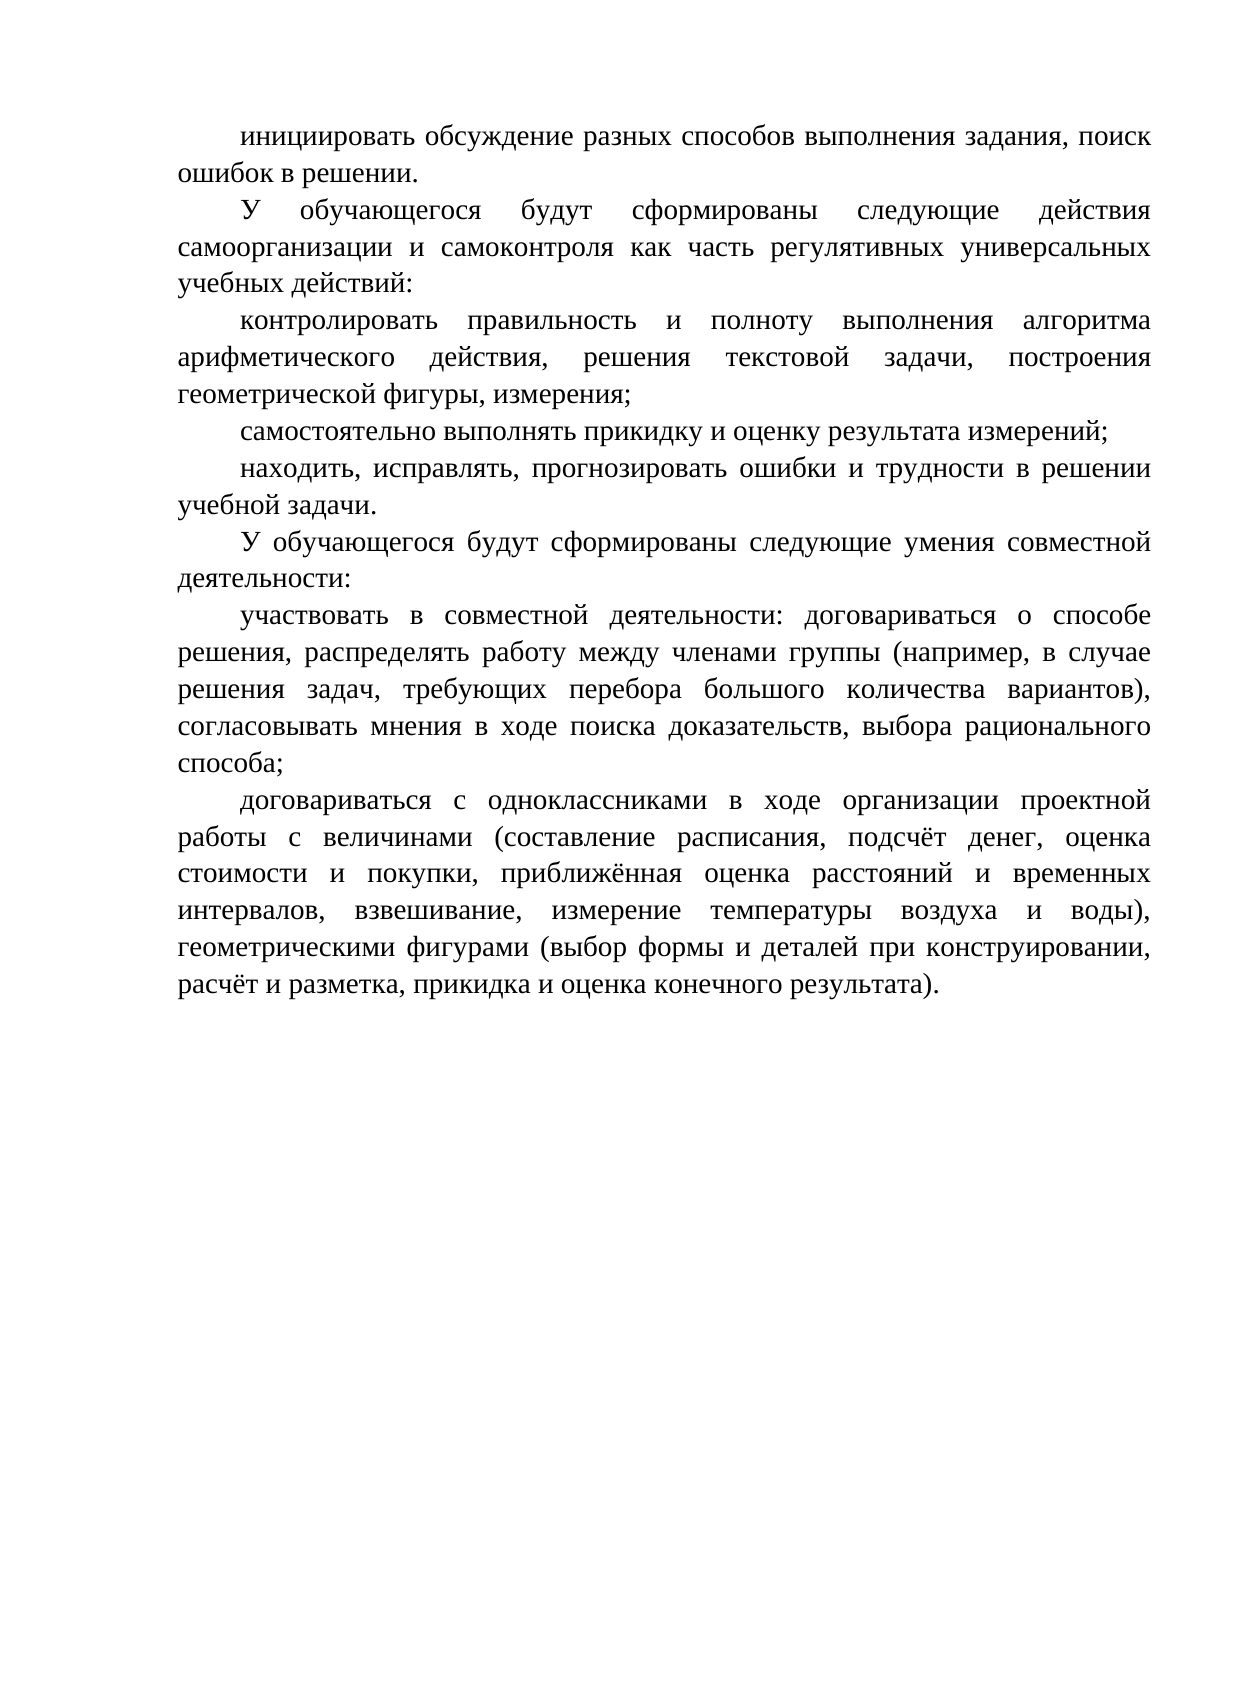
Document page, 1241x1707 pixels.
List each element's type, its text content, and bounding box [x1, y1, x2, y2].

text участвовать в совместной деятельности: договариваться о способе решения, распределять работу между членами группы (например, в случае решения задач, требующих перебора большого количества вариантов), согласовывать мнения в ходе поиска доказательств, выбора рационального способа; [177, 597, 1152, 778]
text инициировать обсуждение разных способов выполнения задания, поиск ошибок в решении. [177, 118, 1152, 188]
text У обучающегося будут сформированы следующие действия самоорганизации и самоконтроля как часть регулятивных универсальных учебных действий: [177, 192, 1152, 299]
text У обучающегося будут сформированы следующие умения совместной деятельности: [177, 524, 1152, 594]
text контролировать правильность и полноту выполнения алгоритма арифметического действия, решения текстовой задачи, построения геометрической фигуры, измерения; [177, 302, 1152, 410]
text находить, исправлять, прогнозировать ошибки и трудности в решении учебной задачи. [177, 450, 1152, 520]
text договариваться с одноклассниками в ходе организации проектной работы с величинами (составление расписания, подсчёт денег, оценка стоимости и покупки, приближённая оценка расстояний и временных интервалов, взвешивание, измерение температуры воздуха и воды), геометрическими фигурами (выбор формы и деталей при конструировании, расчёт и разметка, прикидка и оценка конечного результата). [177, 782, 1152, 1000]
text самостоятельно выполнять прикидку и оценку результата измерений; [177, 413, 1152, 447]
